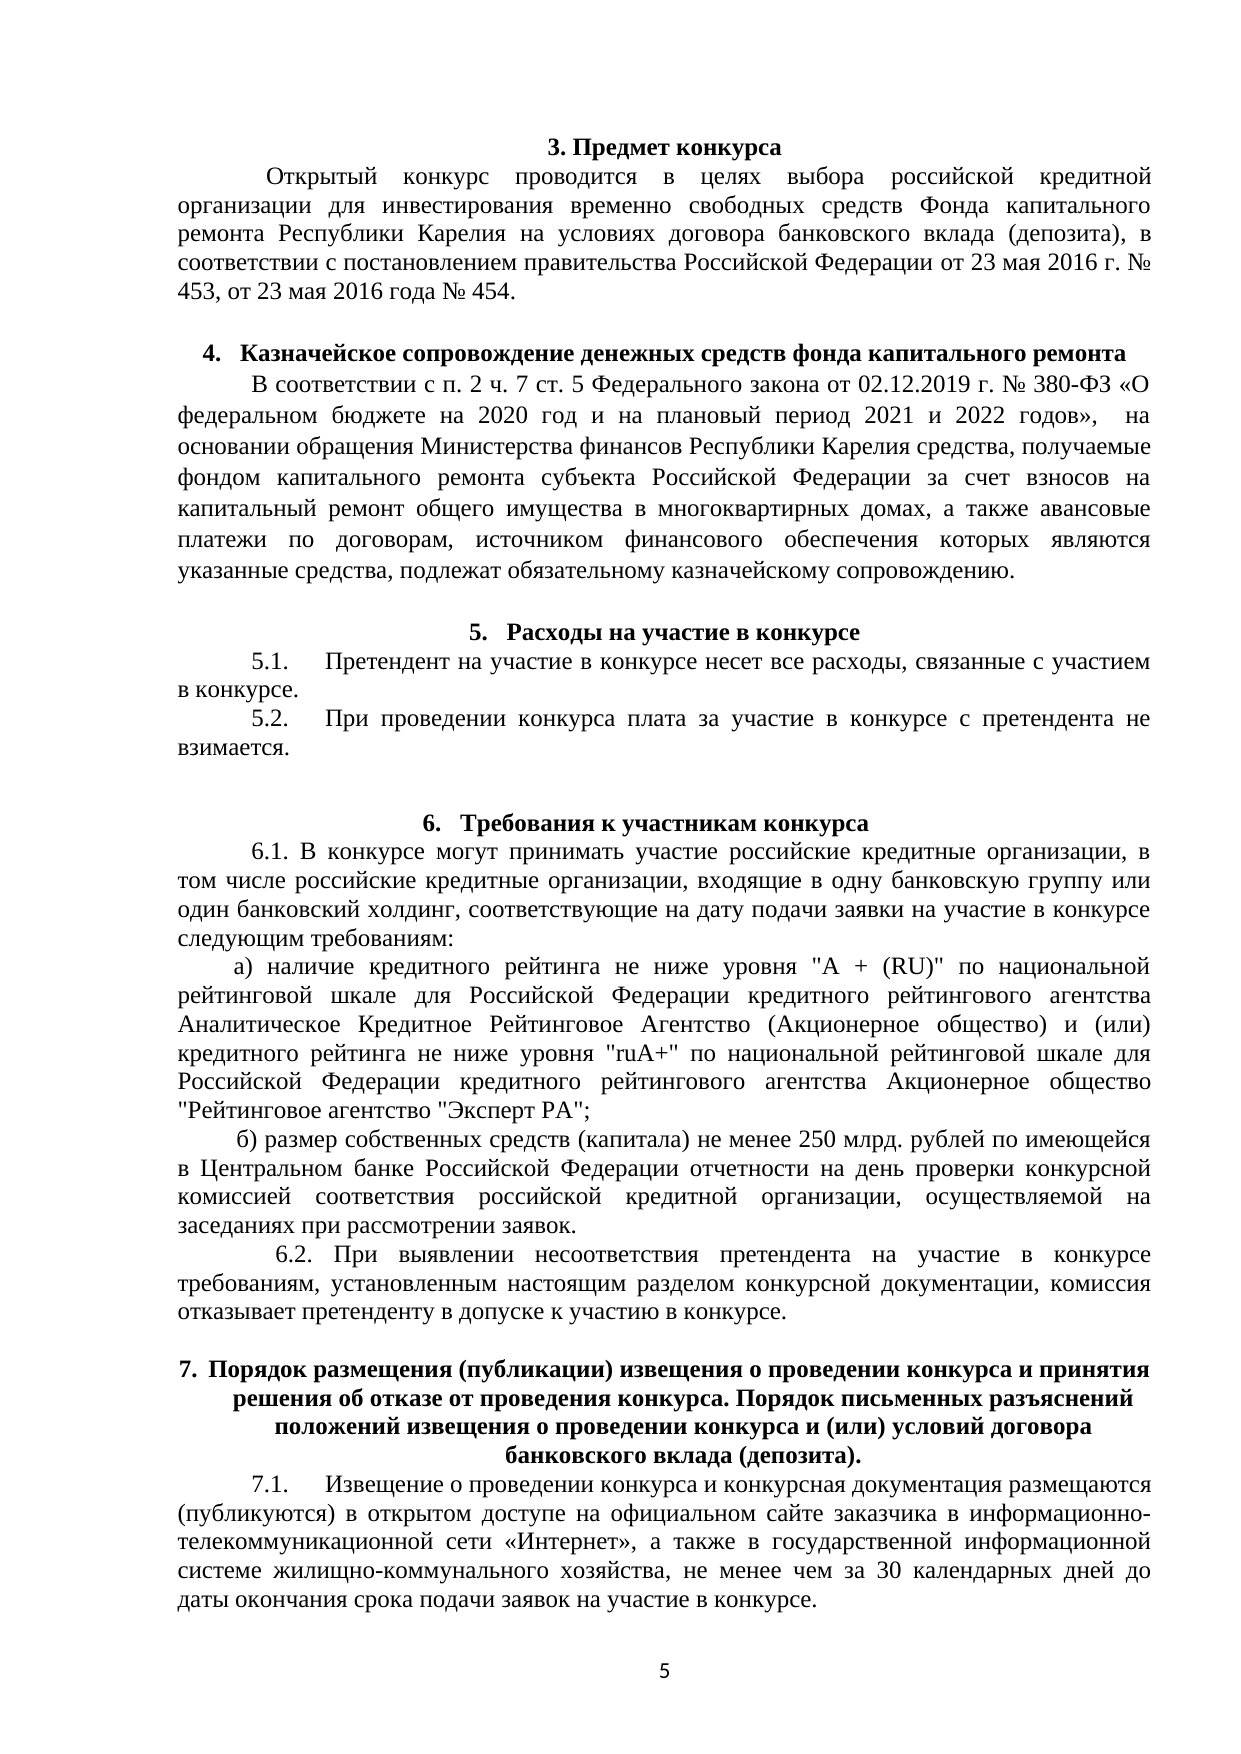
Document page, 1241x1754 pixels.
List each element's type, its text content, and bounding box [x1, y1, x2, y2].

subtitle Открытый конкурс проводится в целях выбора российской кредитной организации для инвестирования временно свободных средств Фонда капитального ремонта Республики Карелия на условиях договора банковского вклада (депозита), в соответствии с постановлением правительства Российской Федерации от 23 мая 2016 г. № 453, от 23 мая 2016 года № 454. [177, 161, 1152, 305]
list Извещение о проведении конкурса и конкурсная документация размещаются (публикуются) в открытом доступе на официальном сайте заказчика в информационно-телекоммуникационной сети «Интернет», а также в государственной информационной системе жилищно-коммунального хозяйства, не менее чем за 30 календарных дней до даты окончания срока подачи заявок на участие в конкурсе. [177, 1469, 1152, 1613]
text 6.2. При выявлении несоответствия претендента на участие в конкурсе требованиям, установленным настоящим разделом конкурсной документации, комиссия отказывает претенденту в допуске к участию в конкурсе. [177, 1239, 1152, 1325]
list Казначейское сопровождение денежных средств фонда капитального ремонта [177, 338, 1152, 366]
text 6.1. В конкурсе могут принимать участие российские кредитные организации, в том числе российские кредитные организации, входящие в одну банковскую группу или один банковский холдинг, соответствующие на дату подачи заявки на участие в конкурсе следующим требованиям: [177, 836, 1152, 951]
text В соответствии с п. 2 ч. 7 ст. 5 Федерального закона от 02.12.2019 г. № 380-ФЗ «О федеральном бюджете на 2020 год и на плановый период 2021 и 2022 годов», на основании обращения Министерства финансов Республики Карелия средства, получаемые фондом капитального ремонта субъекта Российской Федерации за счет взносов на капитальный ремонт общего имущества в многоквартирных домах, а также авансовые платежи по договорам, источником финансового обеспечения которых являются указанные средства, подлежат обязательному казначейскому сопровождению. [177, 369, 1152, 584]
text а) наличие кредитного рейтинга не ниже уровня "A + (RU)" по национальной рейтинговой шкале для Российской Федерации кредитного рейтингового агентства Аналитическое Кредитное Рейтинговое Агентство (Акционерное общество) и (или) кредитного рейтинга не ниже уровня "ruA+" по национальной рейтинговой шкале для Российской Федерации кредитного рейтингового агентства Акционерное общество "Рейтинговое агентство "Эксперт РА"; [177, 951, 1152, 1124]
subtitle Расходы на участие в конкурсе [177, 617, 1152, 646]
subtitle При проведении конкурса плата за участие в конкурсе с претендента не взимается. [177, 703, 1152, 761]
subtitle Претендент на участие в конкурсе несет все расходы, связанные с участием в конкурсе. [177, 646, 1152, 703]
subtitle 3. Предмет конкурса [177, 132, 1152, 161]
list Порядок размещения (публикации) извещения о проведении конкурса и принятия решения об отказе от проведения конкурса. Порядок письменных разъяснений положений извещения о проведении конкурса и (или) условий договора банковского вклада (депозита). [177, 1354, 1152, 1469]
text б) размер собственных средств (капитала) не менее 250 млрд. рублей по имеющейся в Центральном банке Российской Федерации отчетности на день проверки конкурсной комиссией соответствия российской кредитной организации, осуществляемой на заседаниях при рассмотрении заявок. [177, 1124, 1152, 1239]
subtitle Требования к участникам конкурса [140, 808, 1152, 836]
